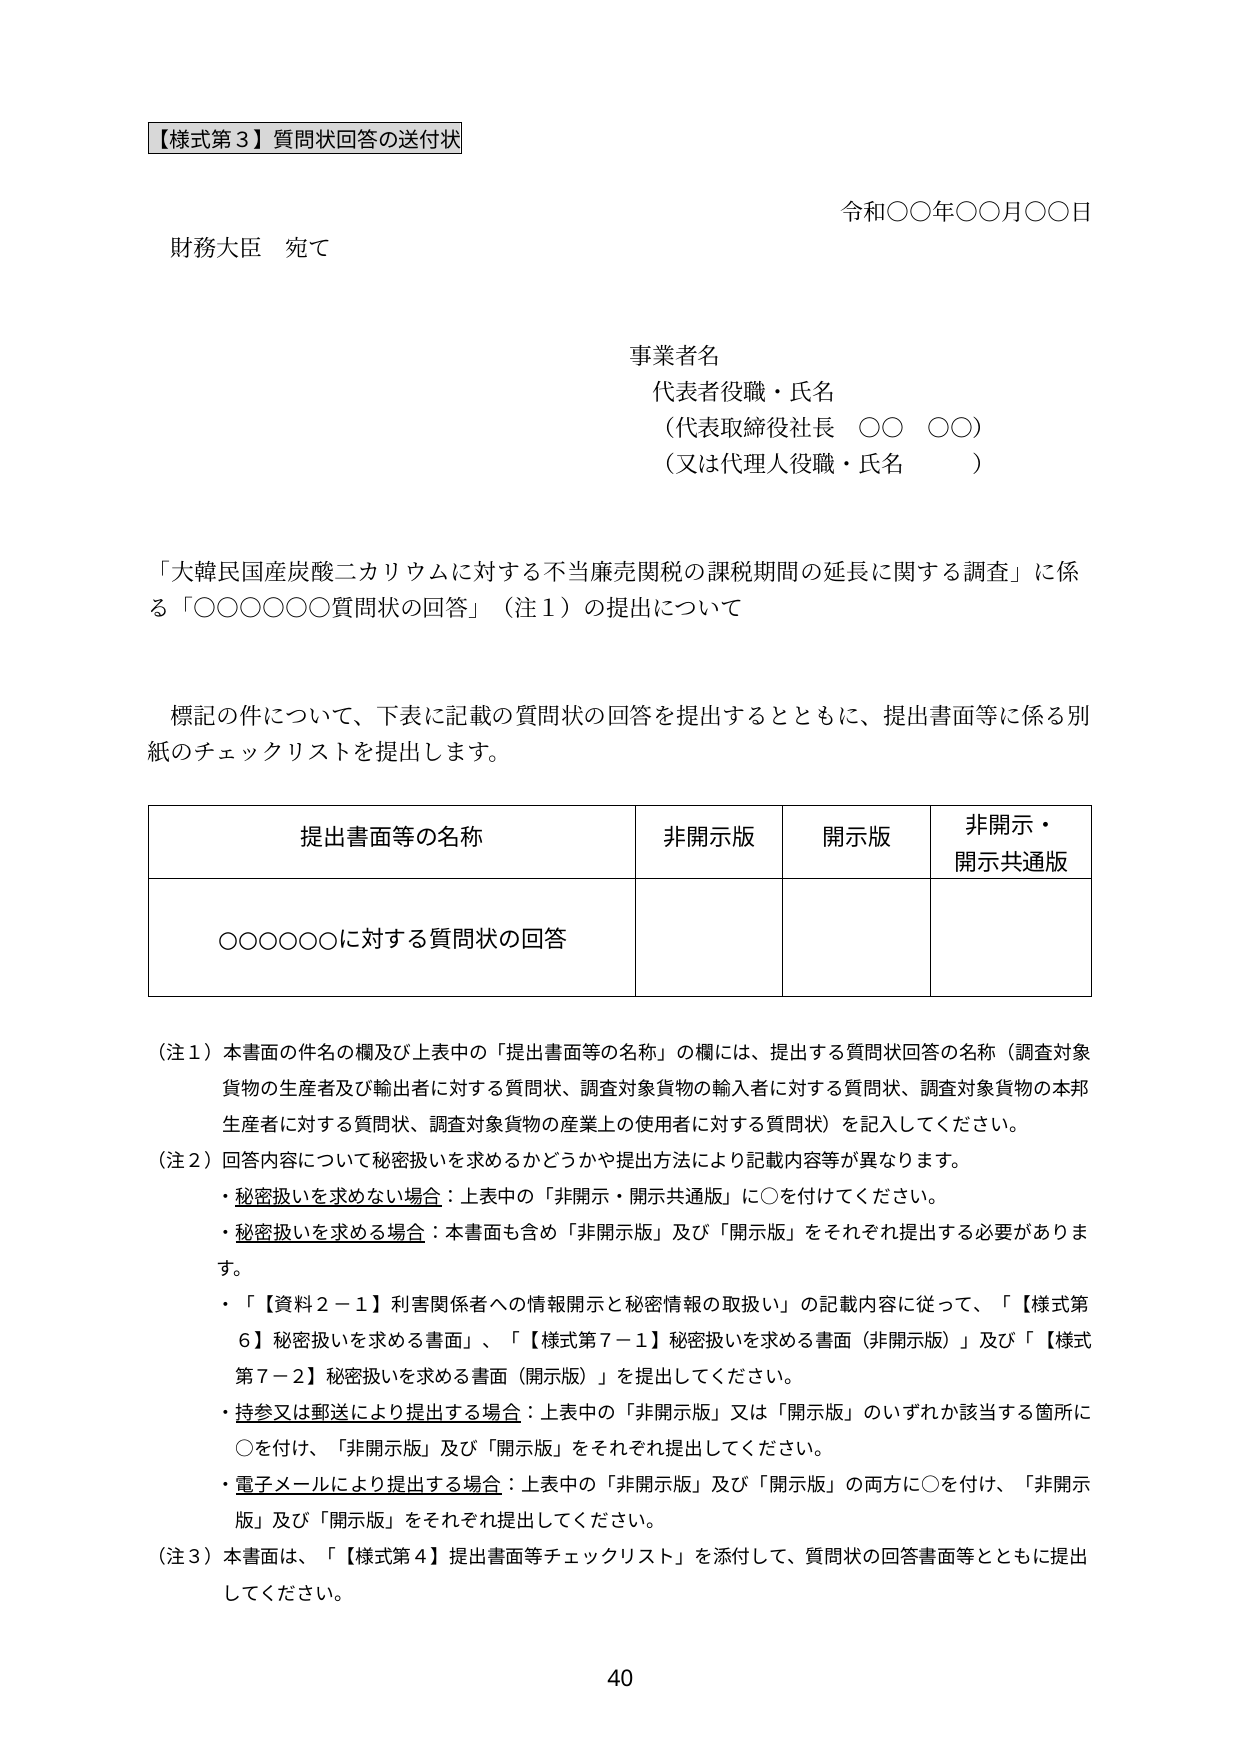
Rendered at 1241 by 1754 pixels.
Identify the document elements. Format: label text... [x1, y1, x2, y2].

text （注３）本書面は、「【様式第４】提出書面等チェックリスト」を添付して、質問状の回答書面等とともに提出してください。 [148, 1538, 1092, 1610]
list ・電子メールにより提出する場合：上表中の「非開示版」及び「開示版」の両方に○を付け、「非開示版」及び「開示版」をそれぞれ提出してください。 [216, 1466, 1092, 1538]
table_header 開示版 [783, 806, 930, 878]
table_cell [931, 879, 1091, 996]
text （代表取締役社長 ○○ ○○） [148, 408, 1092, 444]
text 財務大臣 宛て [148, 228, 1092, 264]
text 標記の件について、下表に記載の質問状の回答を提出するとともに、提出書面等に係る別紙のチェックリストを提出します。 [148, 697, 1092, 769]
text （又は代理人役職・氏名 ） [148, 444, 1092, 481]
text 「大韓民国産炭酸二カリウムに対する不当廉売関税の課税期間の延長に関する調査」に係る「○○○○○○質問状の回答」（注１）の提出について [148, 553, 1084, 625]
table_header 提出書面等の名称 [149, 806, 635, 878]
text 代表者役職・氏名 [148, 372, 1092, 408]
table_cell [636, 879, 782, 996]
table_header 非開示版 [636, 806, 782, 878]
table_header 非開示・ 開示共通版 [931, 806, 1091, 878]
text 【様式第３】質問状回答の送付状 [148, 120, 1092, 156]
text ・秘密扱いを求める場合：本書面も含め「非開示版」及び「開示版」をそれぞれ提出する必要があります。 [216, 1213, 1092, 1286]
text ・秘密扱いを求めない場合：上表中の「非開示・開示共通版」に○を付けてください。 [216, 1177, 1092, 1213]
list （注２）回答内容について秘密扱いを求めるかどうかや提出方法により記載内容等が異なります。 [148, 1141, 1092, 1177]
list （注１）本書面の件名の欄及び上表中の「提出書面等の名称」の欄には、提出する質問状回答の名称（調査対象貨物の生産者及び輸出者に対する質問状、調査対象貨物の輸入者に対する質問状、調査対象貨物の本邦生産者に対する質問状、調査対象貨物の産業上の使用者に対する質問状）を記入してください。 [148, 1033, 1092, 1141]
list ・持参又は郵送により提出する場合：上表中の「非開示版」又は「開示版」のいずれか該当する箇所に○を付け、「非開示版」及び「開示版」をそれぞれ提出してください。 [216, 1394, 1092, 1466]
text 事業者名 [148, 336, 1092, 372]
list ・「【資料２－１】利害関係者への情報開示と秘密情報の取扱い」の記載内容に従って、「【様式第６】秘密扱いを求める書面」、「【様式第７－１】秘密扱いを求める書面（非開示版）」及び「【様式第７－２】秘密扱いを求める書面（開示版）」を提出してください。 [216, 1286, 1092, 1394]
text 令和○○年○○月○○日 [148, 192, 1092, 228]
table_cell [783, 879, 930, 996]
table_cell ○○○○○○に対する質問状の回答 [149, 879, 635, 996]
